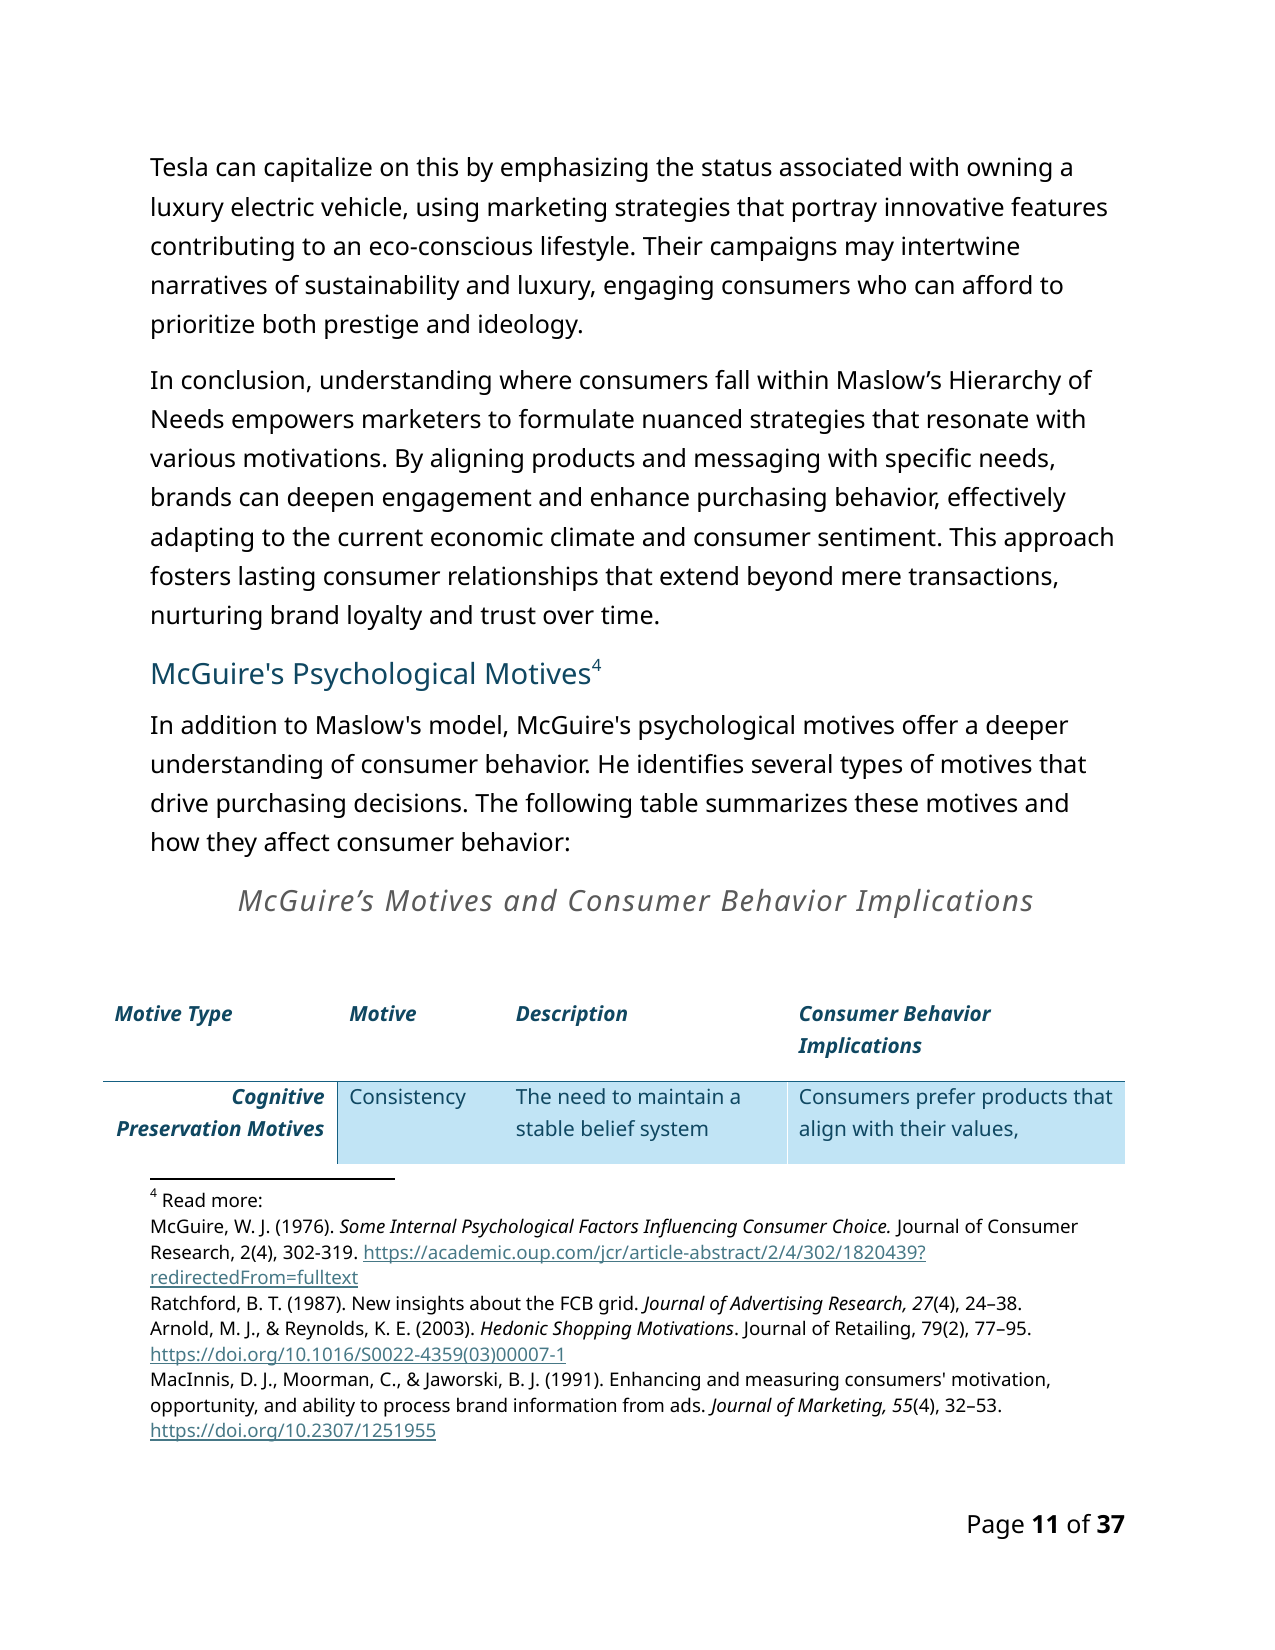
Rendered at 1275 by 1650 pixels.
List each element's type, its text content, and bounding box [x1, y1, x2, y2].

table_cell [504, 1082, 787, 1164]
table_header Description [504, 999, 787, 1081]
text In addition to Maslow's model, McGuire's psychological motives offer a deeper understanding of consumer behavior. He identifies several types of motives that drive purchasing decisions. The following table summarizes these motives and how they affect consumer behavior: [150, 707, 1125, 859]
table_header Consumer Behavior Implications [788, 999, 1125, 1081]
text In conclusion, understanding where consumers fall within Maslow’s Hierarchy of Needs empowers marketers to formulate nuanced strategies that resonate with various motivations. By aligning products and messaging with specific needs, brands can deepen engagement and enhance purchasing behavior, effectively adapting to the current economic climate and consumer sentiment. This approach fosters lasting consumer relationships that extend beyond mere transactions, nurturing brand loyalty and trust over time. [150, 362, 1125, 632]
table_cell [103, 1082, 337, 1164]
table_cell Consistency [338, 1082, 504, 1164]
subtitle McGuire’s Motives and Consumer Behavior Implications [150, 881, 1125, 920]
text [150, 150, 1125, 341]
table_header Motive [338, 999, 504, 1081]
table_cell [788, 1082, 1125, 1164]
table_header Motive Type [103, 999, 338, 1081]
subtitle McGuire's Psychological Motives [150, 653, 1125, 693]
